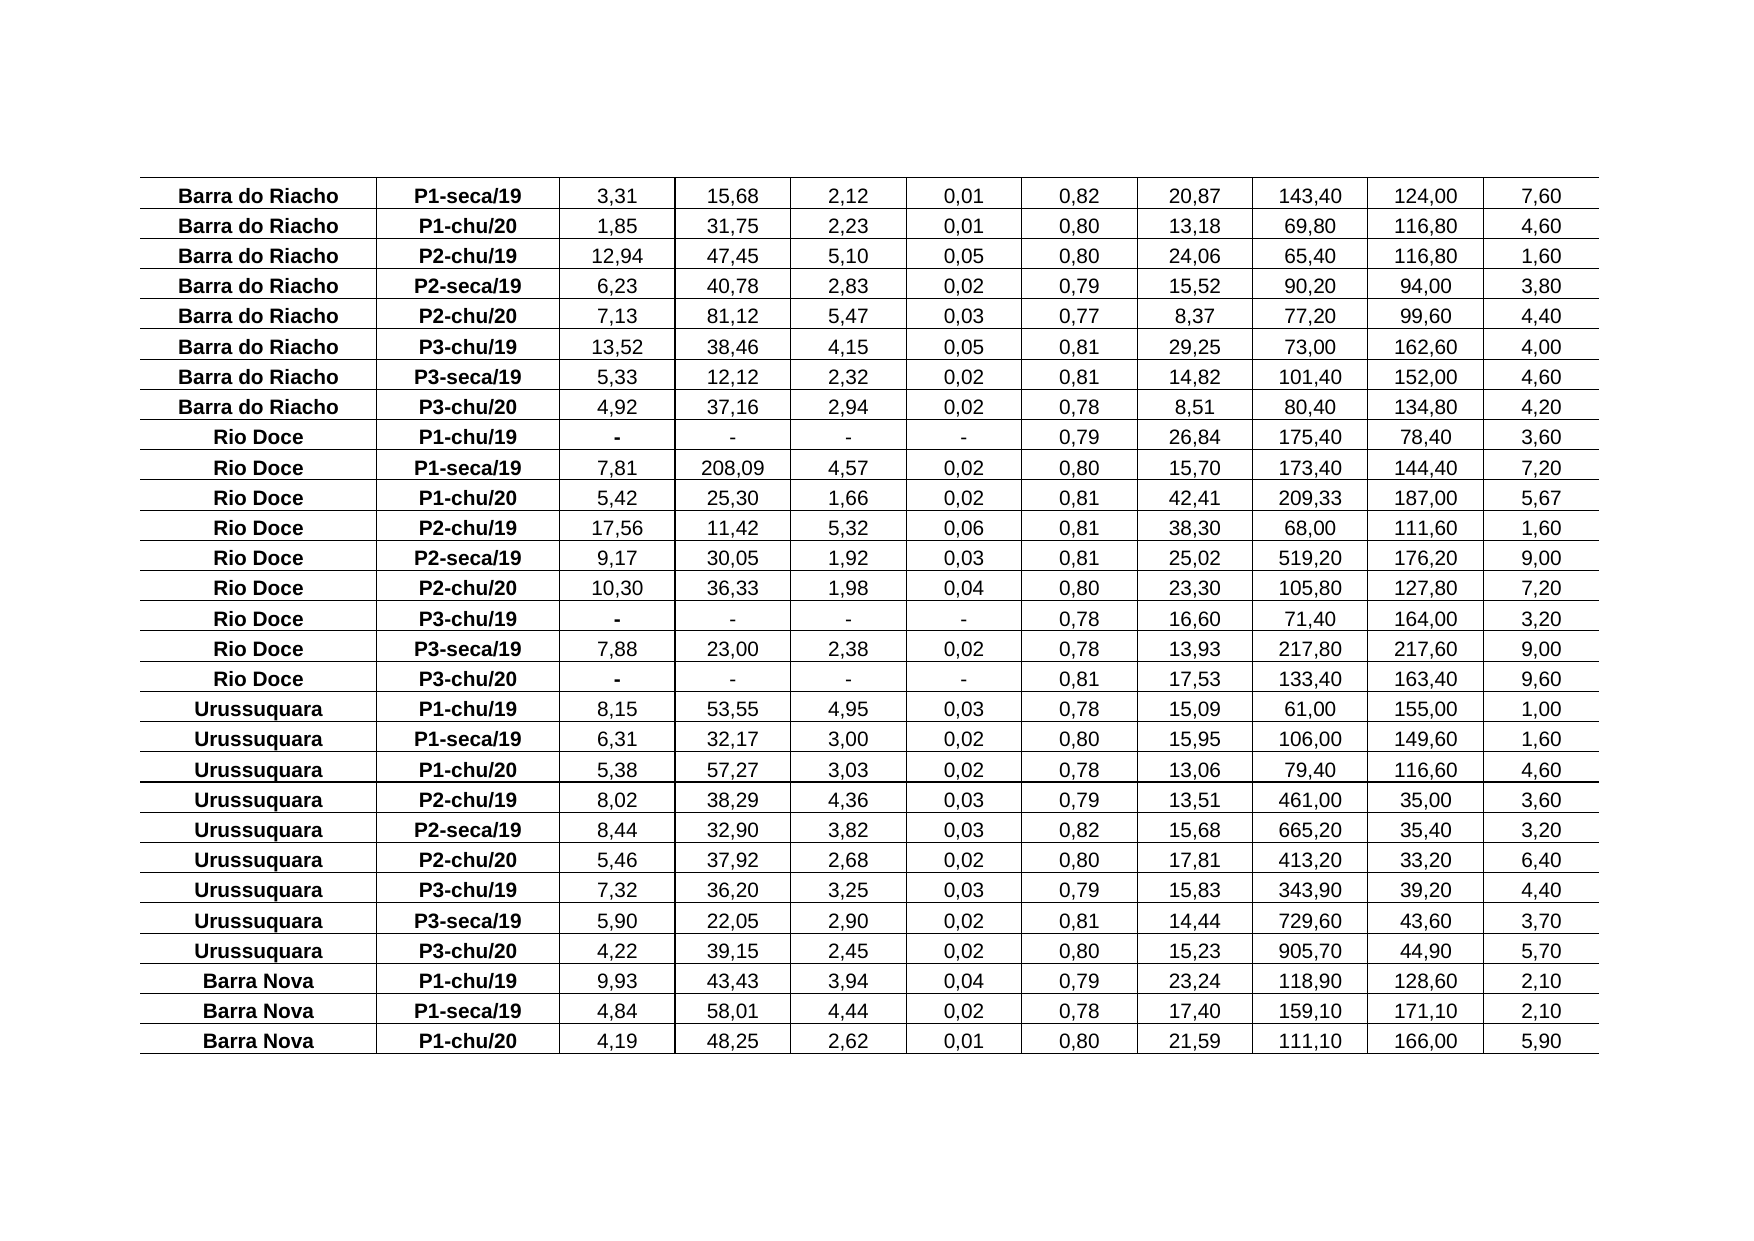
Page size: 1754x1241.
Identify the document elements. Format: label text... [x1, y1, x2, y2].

table_cell 0,77 [1022, 299, 1137, 328]
table_cell Barra Nova [140, 964, 376, 993]
table_cell 1,92 [791, 541, 906, 570]
table_cell 8,02 [560, 783, 674, 812]
table_cell 128,60 [1368, 964, 1483, 993]
table_cell 2,32 [791, 360, 906, 389]
table_cell 4,20 [1484, 390, 1599, 419]
table_cell 3,82 [791, 813, 906, 842]
table_cell 38,30 [1138, 511, 1252, 540]
table_cell P1-chu/19 [377, 692, 559, 721]
table_cell 23,30 [1138, 571, 1252, 600]
table_cell 0,81 [1022, 662, 1137, 691]
table_cell 80,40 [1253, 390, 1367, 419]
table_cell P1-seca/19 [377, 450, 559, 479]
table_cell 9,17 [560, 541, 674, 570]
table_cell Barra do Riacho [140, 209, 376, 238]
table_cell 15,68 [676, 178, 790, 207]
table_cell 8,37 [1138, 299, 1252, 328]
table_cell 4,00 [1484, 329, 1599, 358]
table_cell 0,05 [907, 239, 1021, 268]
table_cell 209,33 [1253, 480, 1367, 509]
table_cell 0,80 [1022, 722, 1137, 751]
table_cell 90,20 [1253, 269, 1367, 298]
table_cell 1,66 [791, 480, 906, 509]
table_cell 124,00 [1368, 178, 1483, 207]
table_cell 73,00 [1253, 329, 1367, 358]
table_cell 0,02 [907, 722, 1021, 751]
table_cell 3,80 [1484, 269, 1599, 298]
table_cell 81,12 [676, 299, 790, 328]
table_cell 25,02 [1138, 541, 1252, 570]
table_cell 1,60 [1484, 239, 1599, 268]
table_cell 0,04 [907, 571, 1021, 600]
table_cell 4,36 [791, 783, 906, 812]
table_cell 20,87 [1138, 178, 1252, 207]
table_cell P2-seca/19 [377, 541, 559, 570]
table_cell 37,92 [676, 843, 790, 872]
table_cell 12,12 [676, 360, 790, 389]
table_cell 0,01 [907, 1024, 1021, 1053]
table_cell 7,13 [560, 299, 674, 328]
table_cell 14,82 [1138, 360, 1252, 389]
table_cell 173,40 [1253, 450, 1367, 479]
table_cell 4,15 [791, 329, 906, 358]
table_cell 77,20 [1253, 299, 1367, 328]
table_cell Barra do Riacho [140, 360, 376, 389]
table_cell 39,20 [1368, 873, 1483, 902]
table_cell 61,00 [1253, 692, 1367, 721]
table_cell 68,00 [1253, 511, 1367, 540]
table_cell - [907, 662, 1021, 691]
table_cell 17,56 [560, 511, 674, 540]
table_cell Rio Doce [140, 571, 376, 600]
table_cell P1-chu/20 [377, 209, 559, 238]
table_cell 23,00 [676, 631, 790, 661]
table_cell 0,78 [1022, 752, 1137, 781]
table_cell P2-chu/19 [377, 239, 559, 268]
table_cell 208,09 [676, 450, 790, 479]
table_cell 2,23 [791, 209, 906, 238]
table_cell 25,30 [676, 480, 790, 509]
table_cell 8,44 [560, 813, 674, 842]
table_cell P2-chu/19 [377, 783, 559, 812]
table_cell 8,15 [560, 692, 674, 721]
table_cell 175,40 [1253, 420, 1367, 449]
table_cell - [791, 601, 906, 630]
table_cell 5,90 [1484, 1024, 1599, 1053]
table_cell 0,82 [1022, 813, 1137, 842]
table_cell 0,02 [907, 480, 1021, 509]
table_cell 0,81 [1022, 360, 1137, 389]
table_cell 905,70 [1253, 934, 1367, 963]
table_cell 30,05 [676, 541, 790, 570]
table_cell 0,03 [907, 783, 1021, 812]
table_cell - [791, 420, 906, 449]
table_cell 0,81 [1022, 903, 1137, 932]
table_cell 43,43 [676, 964, 790, 993]
table_cell 5,10 [791, 239, 906, 268]
table_cell 15,52 [1138, 269, 1252, 298]
table_cell 0,79 [1022, 783, 1137, 812]
table_cell 3,60 [1484, 783, 1599, 812]
table_cell P3-seca/19 [377, 631, 559, 661]
table_cell 78,40 [1368, 420, 1483, 449]
table_cell P3-chu/20 [377, 662, 559, 691]
table_cell 118,90 [1253, 964, 1367, 993]
table_cell 15,95 [1138, 722, 1252, 751]
table_cell P1-seca/19 [377, 722, 559, 751]
table_cell 5,38 [560, 752, 674, 781]
table_cell 0,80 [1022, 934, 1137, 963]
table_cell 17,81 [1138, 843, 1252, 872]
table_cell 0,02 [907, 843, 1021, 872]
table_cell 162,60 [1368, 329, 1483, 358]
table_cell Urussuquara [140, 813, 376, 842]
table_cell 111,60 [1368, 511, 1483, 540]
table_cell 0,81 [1022, 541, 1137, 570]
table_cell P1-chu/20 [377, 480, 559, 509]
table_cell 4,44 [791, 994, 906, 1023]
table_cell 5,90 [560, 903, 674, 932]
table_cell 159,10 [1253, 994, 1367, 1023]
table_cell 99,60 [1368, 299, 1483, 328]
table_cell Rio Doce [140, 601, 376, 630]
table_cell P2-chu/20 [377, 299, 559, 328]
table_cell 101,40 [1253, 360, 1367, 389]
table_cell 7,32 [560, 873, 674, 902]
table_cell 3,20 [1484, 813, 1599, 842]
table_cell 15,68 [1138, 813, 1252, 842]
table_cell 32,17 [676, 722, 790, 751]
table_cell P1-chu/19 [377, 964, 559, 993]
table_cell 6,31 [560, 722, 674, 751]
table_cell P2-seca/19 [377, 813, 559, 842]
table_cell P2-chu/20 [377, 571, 559, 600]
table_cell 0,81 [1022, 329, 1137, 358]
table_cell 5,32 [791, 511, 906, 540]
table_cell 5,33 [560, 360, 674, 389]
table_cell 0,02 [907, 390, 1021, 419]
table_cell 40,78 [676, 269, 790, 298]
table_cell P3-chu/19 [377, 873, 559, 902]
table_cell 4,60 [1484, 209, 1599, 238]
table_cell 0,03 [907, 541, 1021, 570]
table_cell P3-chu/20 [377, 390, 559, 419]
table_cell 133,40 [1253, 662, 1367, 691]
table_cell 217,80 [1253, 631, 1367, 661]
table_cell Barra do Riacho [140, 329, 376, 358]
table_cell 0,04 [907, 964, 1021, 993]
table_cell 1,60 [1484, 722, 1599, 751]
table_cell - [676, 662, 790, 691]
table_cell 2,90 [791, 903, 906, 932]
table_cell 0,06 [907, 511, 1021, 540]
table_cell 4,40 [1484, 299, 1599, 328]
table_cell 7,20 [1484, 571, 1599, 600]
table_cell 3,94 [791, 964, 906, 993]
table_cell 2,38 [791, 631, 906, 661]
table_cell Barra do Riacho [140, 390, 376, 419]
table_cell 13,93 [1138, 631, 1252, 661]
table_cell P1-seca/19 [377, 178, 559, 207]
table_cell - [907, 601, 1021, 630]
table_cell 65,40 [1253, 239, 1367, 268]
table_cell 15,83 [1138, 873, 1252, 902]
table_cell 8,51 [1138, 390, 1252, 419]
table_cell 3,00 [791, 722, 906, 751]
table_cell 1,60 [1484, 511, 1599, 540]
table_cell 0,02 [907, 752, 1021, 781]
table_cell 6,40 [1484, 843, 1599, 872]
table_cell 4,84 [560, 994, 674, 1023]
table_cell 26,84 [1138, 420, 1252, 449]
table_cell 0,78 [1022, 390, 1137, 419]
table_cell 171,10 [1368, 994, 1483, 1023]
table_cell Rio Doce [140, 511, 376, 540]
table_cell 12,94 [560, 239, 674, 268]
table_cell 32,90 [676, 813, 790, 842]
table_cell 13,06 [1138, 752, 1252, 781]
table_cell - [676, 420, 790, 449]
table_cell 69,80 [1253, 209, 1367, 238]
table_cell 2,10 [1484, 964, 1599, 993]
table_cell 176,20 [1368, 541, 1483, 570]
table_cell 0,02 [907, 903, 1021, 932]
table_cell 16,60 [1138, 601, 1252, 630]
table_cell 4,57 [791, 450, 906, 479]
table_cell Barra do Riacho [140, 269, 376, 298]
table_cell 2,45 [791, 934, 906, 963]
table_cell 42,41 [1138, 480, 1252, 509]
table_cell 729,60 [1253, 903, 1367, 932]
table_cell 15,09 [1138, 692, 1252, 721]
table_cell - [791, 662, 906, 691]
table_cell 48,25 [676, 1024, 790, 1053]
table_cell 33,20 [1368, 843, 1483, 872]
table_cell 2,94 [791, 390, 906, 419]
table_cell 47,45 [676, 239, 790, 268]
table_cell 187,00 [1368, 480, 1483, 509]
table_cell 2,83 [791, 269, 906, 298]
table_cell Rio Doce [140, 480, 376, 509]
table_cell 0,78 [1022, 994, 1137, 1023]
table_cell 7,60 [1484, 178, 1599, 207]
table_cell 9,00 [1484, 541, 1599, 570]
table_cell 0,01 [907, 209, 1021, 238]
table_cell 1,98 [791, 571, 906, 600]
table_cell 127,80 [1368, 571, 1483, 600]
table_cell 0,02 [907, 934, 1021, 963]
table_cell 116,80 [1368, 239, 1483, 268]
table_cell Barra Nova [140, 1024, 376, 1053]
table_cell 79,40 [1253, 752, 1367, 781]
table_cell 0,03 [907, 692, 1021, 721]
table_cell 0,78 [1022, 692, 1137, 721]
table_cell 0,03 [907, 873, 1021, 902]
table_cell 0,79 [1022, 269, 1137, 298]
table_cell 155,00 [1368, 692, 1483, 721]
table_cell 13,52 [560, 329, 674, 358]
table_cell 0,02 [907, 269, 1021, 298]
table_cell 0,79 [1022, 964, 1137, 993]
table_cell 0,81 [1022, 511, 1137, 540]
table_cell 0,05 [907, 329, 1021, 358]
table_cell 665,20 [1253, 813, 1367, 842]
table_cell 0,80 [1022, 571, 1137, 600]
table_cell 149,60 [1368, 722, 1483, 751]
table_cell Barra Nova [140, 994, 376, 1023]
table_cell 4,95 [791, 692, 906, 721]
table_cell 0,02 [907, 994, 1021, 1023]
table_cell Rio Doce [140, 662, 376, 691]
table_cell 343,90 [1253, 873, 1367, 902]
table_cell 36,33 [676, 571, 790, 600]
table_cell 461,00 [1253, 783, 1367, 812]
table_cell P3-seca/19 [377, 903, 559, 932]
table_cell 0,80 [1022, 209, 1137, 238]
table_cell Rio Doce [140, 420, 376, 449]
table_cell 0,79 [1022, 420, 1137, 449]
table_cell 0,80 [1022, 239, 1137, 268]
table_cell 44,90 [1368, 934, 1483, 963]
table_cell 1,85 [560, 209, 674, 238]
table_cell 2,10 [1484, 994, 1599, 1023]
table_cell 0,80 [1022, 843, 1137, 872]
table_cell 0,02 [907, 450, 1021, 479]
table_cell Urussuquara [140, 873, 376, 902]
table_cell Urussuquara [140, 903, 376, 932]
table_cell 0,01 [907, 178, 1021, 207]
table_cell 7,20 [1484, 450, 1599, 479]
table_cell 7,88 [560, 631, 674, 661]
table_cell 0,03 [907, 299, 1021, 328]
table_cell 0,79 [1022, 873, 1137, 902]
table_cell 9,60 [1484, 662, 1599, 691]
table_cell 0,78 [1022, 601, 1137, 630]
table_cell 217,60 [1368, 631, 1483, 661]
table_cell 57,27 [676, 752, 790, 781]
table_cell 106,00 [1253, 722, 1367, 751]
table_cell 413,20 [1253, 843, 1367, 872]
table_cell 116,60 [1368, 752, 1483, 781]
table_cell 4,92 [560, 390, 674, 419]
table_cell Barra do Riacho [140, 178, 376, 207]
table_cell 5,47 [791, 299, 906, 328]
table_cell 11,42 [676, 511, 790, 540]
table_cell 7,81 [560, 450, 674, 479]
table_cell P2-chu/20 [377, 843, 559, 872]
table_cell Urussuquara [140, 843, 376, 872]
table_cell 2,68 [791, 843, 906, 872]
table_cell 111,10 [1253, 1024, 1367, 1053]
table_cell 3,20 [1484, 601, 1599, 630]
table_cell 116,80 [1368, 209, 1483, 238]
table_cell 3,70 [1484, 903, 1599, 932]
table_cell 4,60 [1484, 752, 1599, 781]
table_cell 53,55 [676, 692, 790, 721]
table_cell 1,00 [1484, 692, 1599, 721]
table_cell 4,60 [1484, 360, 1599, 389]
table_cell Urussuquara [140, 783, 376, 812]
table_cell 15,70 [1138, 450, 1252, 479]
table_cell 5,42 [560, 480, 674, 509]
table_cell 37,16 [676, 390, 790, 419]
table_cell 2,62 [791, 1024, 906, 1053]
table_cell 0,02 [907, 360, 1021, 389]
table_cell 13,51 [1138, 783, 1252, 812]
table_cell P1-chu/19 [377, 420, 559, 449]
table_cell 4,22 [560, 934, 674, 963]
table_cell 36,20 [676, 873, 790, 902]
table_cell 9,00 [1484, 631, 1599, 661]
table_cell 10,30 [560, 571, 674, 600]
table_cell 143,40 [1253, 178, 1367, 207]
table_cell 3,25 [791, 873, 906, 902]
table_cell 0,80 [1022, 1024, 1137, 1053]
table_cell P1-chu/20 [377, 1024, 559, 1053]
table_cell 21,59 [1138, 1024, 1252, 1053]
table_cell 134,80 [1368, 390, 1483, 419]
table_cell 0,80 [1022, 450, 1137, 479]
table_cell 43,60 [1368, 903, 1483, 932]
table_cell 3,31 [560, 178, 674, 207]
table_cell Rio Doce [140, 631, 376, 661]
table_cell 17,40 [1138, 994, 1252, 1023]
table_cell 0,03 [907, 813, 1021, 842]
table_cell 35,00 [1368, 783, 1483, 812]
table_cell 5,46 [560, 843, 674, 872]
table_cell Urussuquara [140, 722, 376, 751]
table_cell Rio Doce [140, 450, 376, 479]
table_cell P2-seca/19 [377, 269, 559, 298]
table_cell - [560, 420, 674, 449]
table_cell - [907, 420, 1021, 449]
table_cell 166,00 [1368, 1024, 1483, 1053]
table_cell 105,80 [1253, 571, 1367, 600]
table_cell 31,75 [676, 209, 790, 238]
table_cell P1-chu/20 [377, 752, 559, 781]
table_cell P3-seca/19 [377, 360, 559, 389]
table_cell 58,01 [676, 994, 790, 1023]
table_cell 163,40 [1368, 662, 1483, 691]
table_cell 35,40 [1368, 813, 1483, 842]
table_cell 39,15 [676, 934, 790, 963]
table_cell 5,70 [1484, 934, 1599, 963]
table_cell 4,40 [1484, 873, 1599, 902]
table_cell P3-chu/19 [377, 601, 559, 630]
table_cell 0,78 [1022, 631, 1137, 661]
table_cell 94,00 [1368, 269, 1483, 298]
table_cell 17,53 [1138, 662, 1252, 691]
table_cell 9,93 [560, 964, 674, 993]
table_cell 164,00 [1368, 601, 1483, 630]
table_cell 144,40 [1368, 450, 1483, 479]
table_cell P3-chu/20 [377, 934, 559, 963]
table_cell 29,25 [1138, 329, 1252, 358]
table_cell Barra do Riacho [140, 239, 376, 268]
table_cell 24,06 [1138, 239, 1252, 268]
table_cell 0,82 [1022, 178, 1137, 207]
table_cell 15,23 [1138, 934, 1252, 963]
table_cell 38,46 [676, 329, 790, 358]
table_cell 13,18 [1138, 209, 1252, 238]
table_cell P3-chu/19 [377, 329, 559, 358]
table_cell - [560, 601, 674, 630]
table_cell 71,40 [1253, 601, 1367, 630]
table_cell Barra do Riacho [140, 299, 376, 328]
table_cell 152,00 [1368, 360, 1483, 389]
table_cell 0,81 [1022, 480, 1137, 509]
table_cell P2-chu/19 [377, 511, 559, 540]
table_cell 14,44 [1138, 903, 1252, 932]
table_cell 0,02 [907, 631, 1021, 661]
table_cell Urussuquara [140, 692, 376, 721]
table_cell Urussuquara [140, 752, 376, 781]
table_cell - [560, 662, 674, 691]
table_cell 5,67 [1484, 480, 1599, 509]
table_cell Rio Doce [140, 541, 376, 570]
table_cell 22,05 [676, 903, 790, 932]
table_cell 2,12 [791, 178, 906, 207]
table_cell 3,60 [1484, 420, 1599, 449]
table_cell 519,20 [1253, 541, 1367, 570]
table_cell 38,29 [676, 783, 790, 812]
table_cell 23,24 [1138, 964, 1252, 993]
table_cell Urussuquara [140, 934, 376, 963]
table_cell 3,03 [791, 752, 906, 781]
table_cell - [676, 601, 790, 630]
table_cell 6,23 [560, 269, 674, 298]
table_cell P1-seca/19 [377, 994, 559, 1023]
table_cell 4,19 [560, 1024, 674, 1053]
